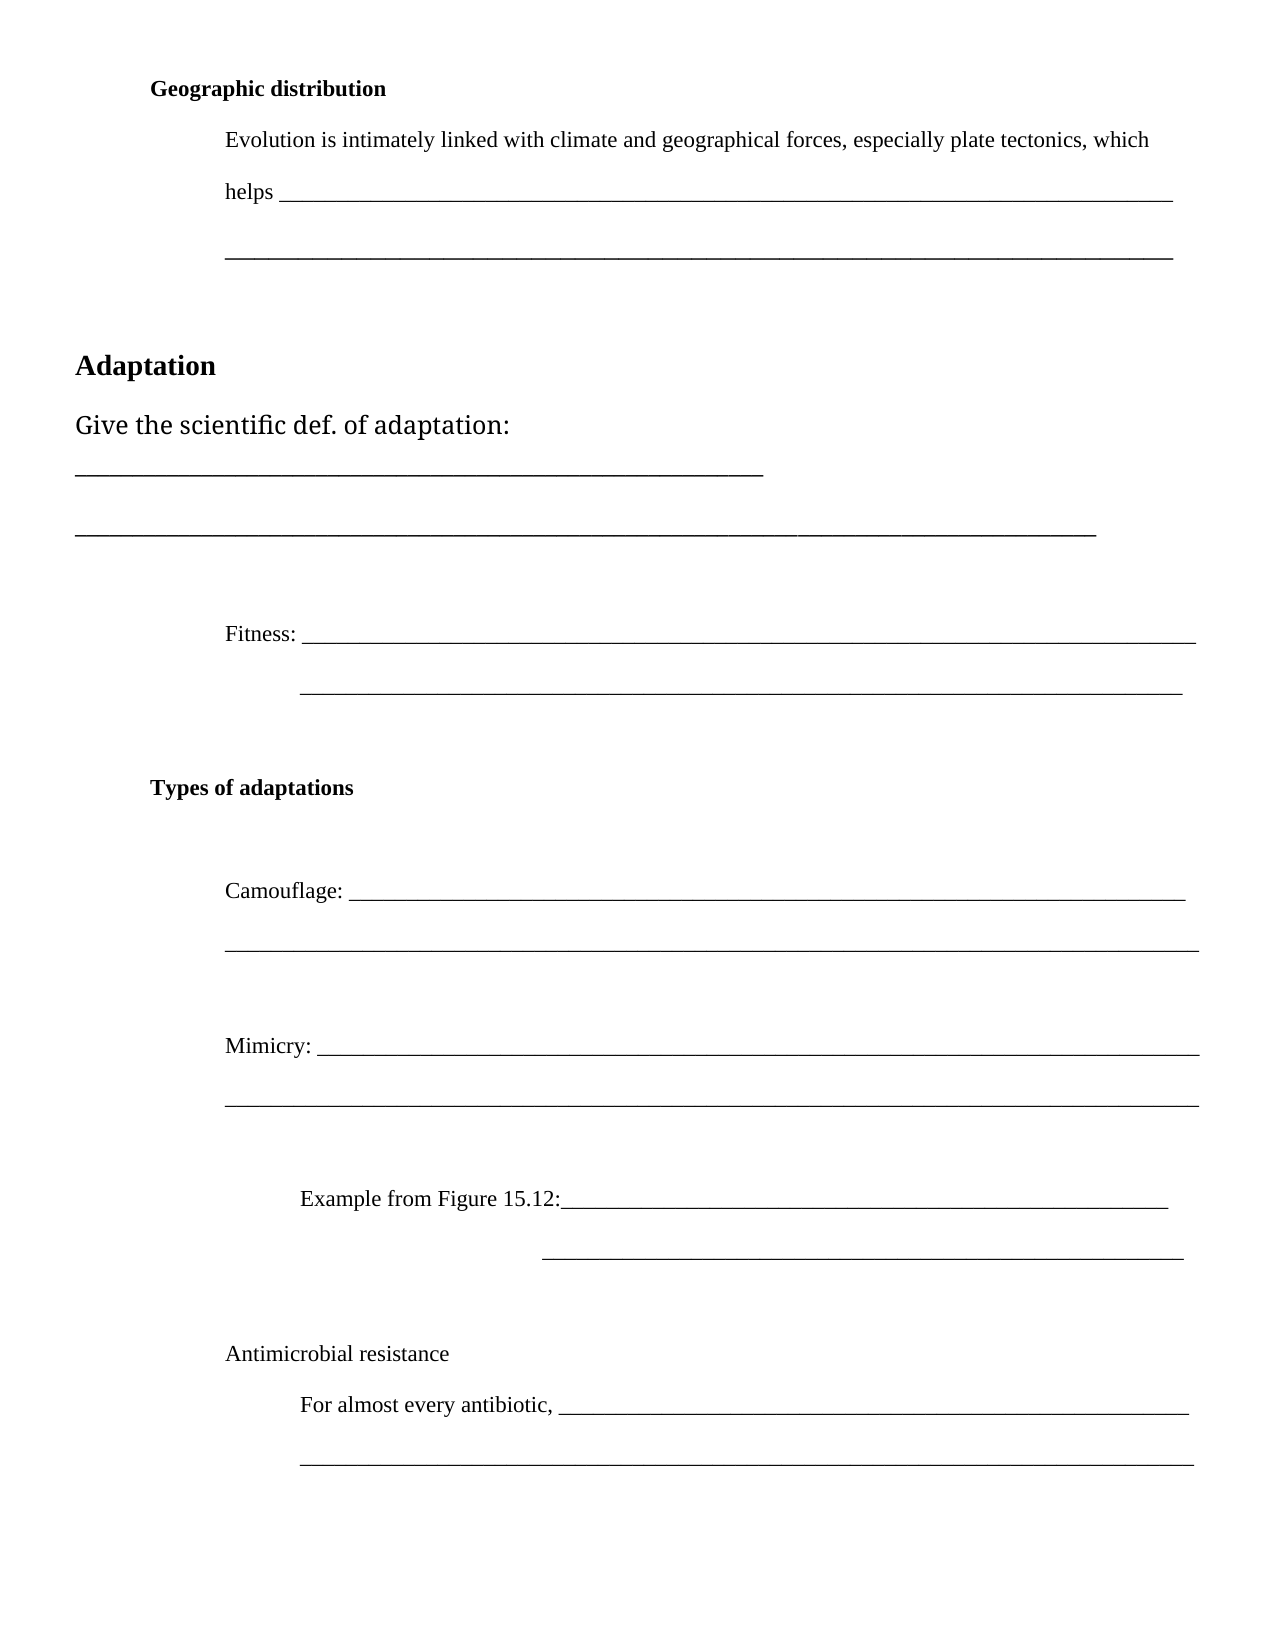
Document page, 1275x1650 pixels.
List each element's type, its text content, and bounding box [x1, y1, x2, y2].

text _________________________________________________________________________________________ [75, 507, 1200, 541]
text Mimicry: _____________________________________________________________________________ [75, 1032, 1200, 1058]
text Evolution is intimately linked with climate and geographical forces, especially plate tectonics, which [75, 126, 1200, 152]
text Antimicrobial resistance [75, 1340, 1200, 1366]
text ______________________________________________________________________________ [75, 1442, 1200, 1468]
text helps ______________________________________________________________________________ [75, 178, 1200, 204]
text _________________________________________________________________ [75, 229, 1200, 263]
text For almost every antibiotic, _______________________________________________________ [75, 1391, 1200, 1417]
text Types of adaptations [75, 774, 1200, 800]
text Adaptation [75, 348, 1200, 382]
text _____________________________________________________________________________ [75, 672, 1200, 698]
text _____________________________________________________________________________________ [75, 928, 1200, 955]
text Geographic distribution [75, 75, 1200, 101]
text Example from Figure 15.12:_____________________________________________________ [75, 1185, 1200, 1212]
text Give the scientific def. of adaptation: ____________________________________________________________ [75, 407, 1200, 481]
text Camouflage: _________________________________________________________________________ [75, 877, 1200, 904]
text _____________________________________________________________________________________ [75, 1083, 1200, 1109]
text ________________________________________________________ [75, 1236, 1200, 1263]
text Fitness: ______________________________________________________________________________ [75, 621, 1200, 647]
